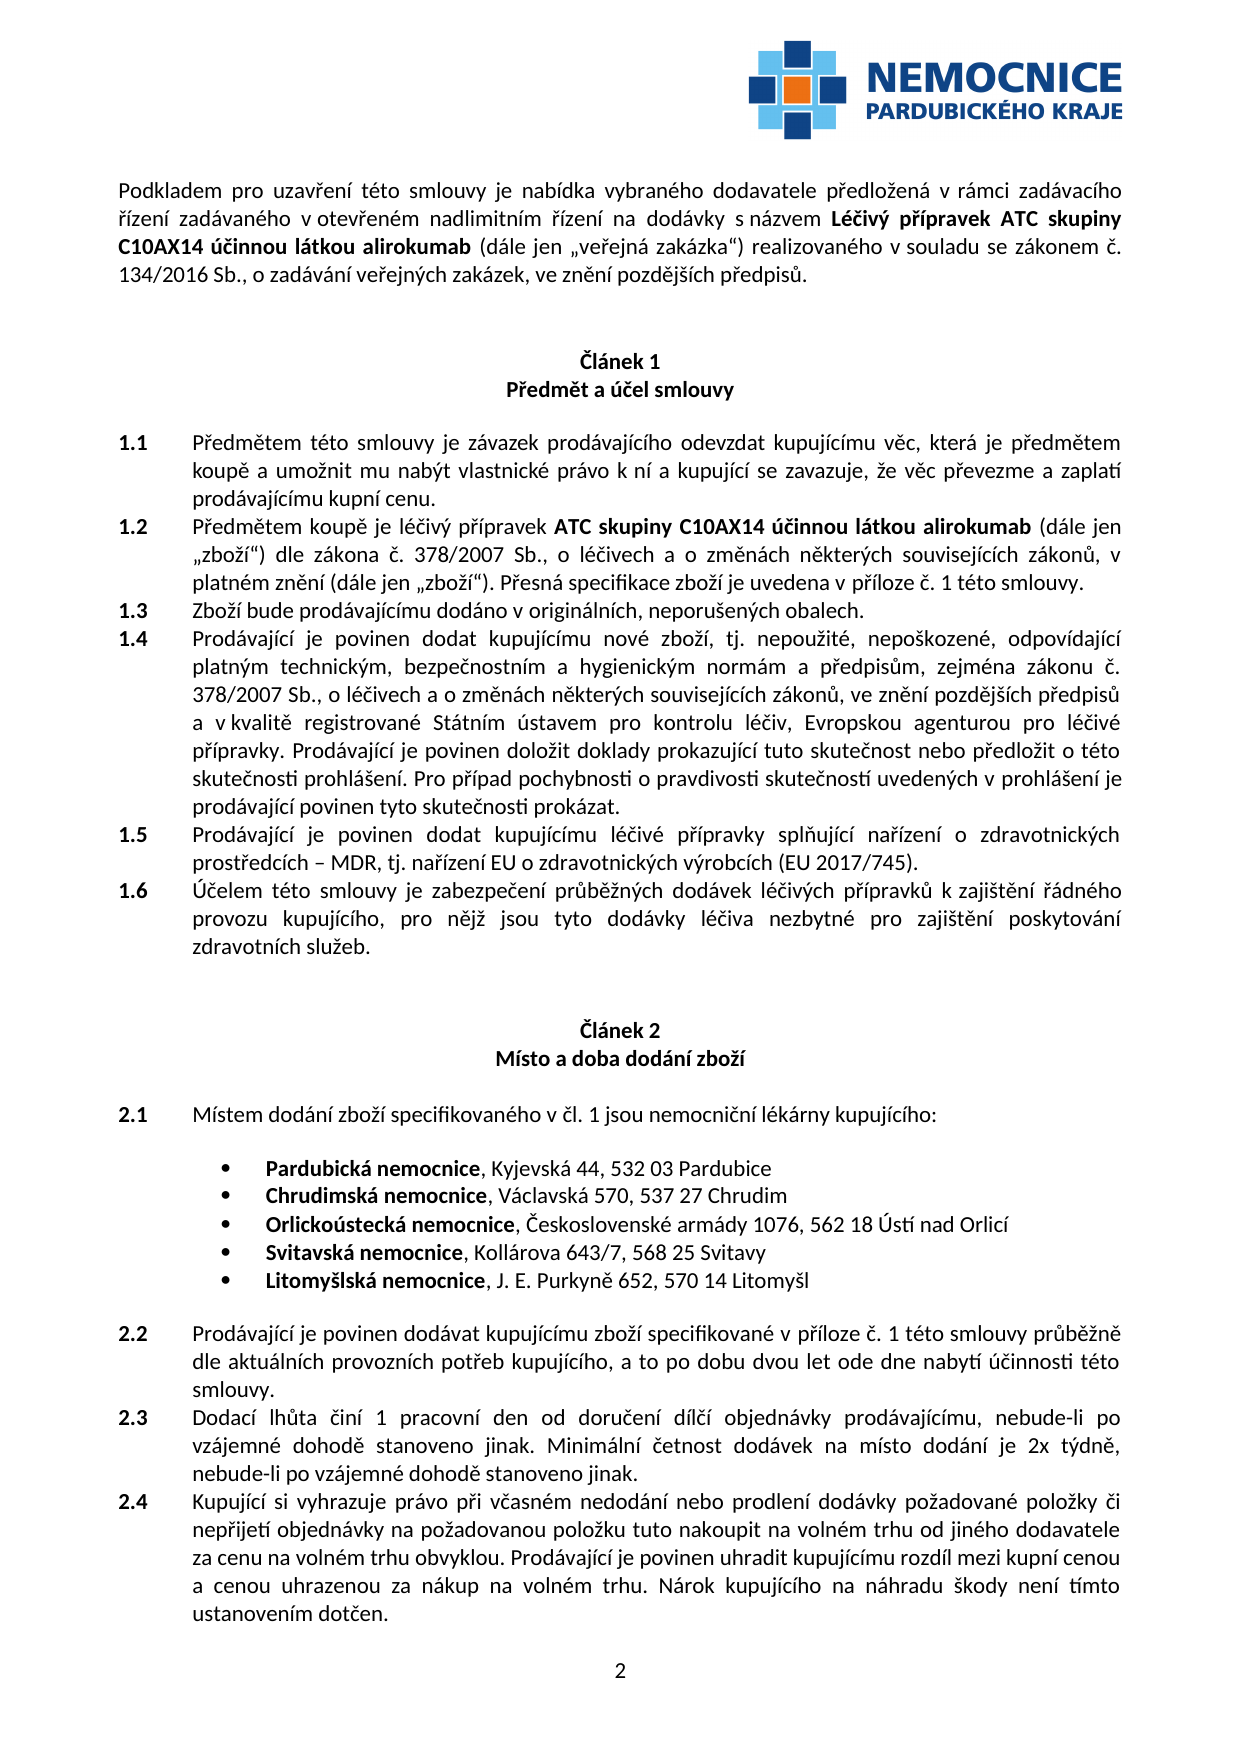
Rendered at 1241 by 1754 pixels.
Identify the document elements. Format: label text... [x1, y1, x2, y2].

text 2.2 Prodávající je povinen dodávat kupujícímu zboží specifikované v příloze č. 1 této smlouvy průběžně dle aktuálních provozních potřeb kupujícího, a to po dobu dvou let ode dne nabytí účinnosti této smlouvy. [118, 1319, 1122, 1403]
list Svitavská nemocnice, Kollárova 643/7, 568 25 Svitavy [193, 1238, 1122, 1266]
text 2.3 Dodací lhůta činí 1 pracovní den od doručení dílčí objednávky prodávajícímu, nebude-li po vzájemné dohodě stanoveno jinak. Minimální četnost dodávek na místo dodání je 2x týdně, nebude-li po vzájemné dohodě stanoveno jinak. [118, 1403, 1122, 1487]
text Předmět a účel smlouvy [118, 375, 1122, 403]
text 1.4 Prodávající je povinen dodat kupujícímu nové zboží, tj. nepoužité, nepoškozené, odpovídající platným technickým, bezpečnostním a hygienickým normám a předpisům, zejména zákonu č. 378/2007 Sb., o léčivech a o změnách některých souvisejících zákonů, ve znění pozdějších předpisů a v kvalitě registrované Státním ústavem pro kontrolu léčiv, Evropskou agenturou pro léčivé přípravky. Prodávající je povinen doložit doklady prokazující tuto skutečnost nebo předložit o této skutečnosti prohlášení. Pro případ pochybnosti o pravdivosti skutečností uvedených v prohlášení je prodávající povinen tyto skutečnosti prokázat. [118, 624, 1122, 820]
text Článek 1 [118, 347, 1122, 375]
list Pardubická nemocnice, Kyjevská 44, 532 03 Pardubice [193, 1154, 1122, 1182]
text 2.1 Místem dodání zboží specifikovaného v čl. 1 jsou nemocniční lékárny kupujícího: [118, 1101, 1122, 1129]
list Orlickoústecká nemocnice, Československé armády 1076, 562 18 Ústí nad Orlicí [193, 1210, 1122, 1238]
text Článek 2 [118, 1017, 1122, 1044]
text 1.5 Prodávající je povinen dodat kupujícímu léčivé přípravky splňující nařízení o zdravotnických prostředcích – MDR, tj. nařízení EU o zdravotnických výrobcích (EU 2017/745). [118, 820, 1122, 876]
text 1.2 Předmětem koupě je léčivý přípravek ATC skupiny C10AX14 účinnou látkou alirokumab (dále jen „zboží“) dle zákona č. 378/2007 Sb., o léčivech a o změnách některých souvisejících zákonů, v platném znění (dále jen „zboží“). Přesná specifikace zboží je uvedena v příloze č. 1 této smlouvy. [118, 512, 1122, 596]
text 1.3 Zboží bude prodávajícímu dodáno v originálních, neporušených obalech. [118, 596, 1122, 624]
list Chrudimská nemocnice, Václavská 570, 537 27 Chrudim [193, 1182, 1122, 1210]
text Podkladem pro uzavření této smlouvy je nabídka vybraného dodavatele předložená v rámci zadávacího řízení zadávaného v otevřeném nadlimitním řízení na dodávky s názvem Léčivý přípravek ATC skupiny C10AX14 účinnou látkou alirokumab (dále jen „veřejná zakázka“) realizovaného v souladu se zákonem č. 134/2016 Sb., o zadávání veřejných zakázek, ve znění pozdějších předpisů. [118, 176, 1122, 288]
subtitle 1.1 Předmětem této smlouvy je závazek prodávajícího odevzdat kupujícímu věc, která je předmětem koupě a umožnit mu nabýt vlastnické právo k ní a kupující se zavazuje, že věc převezme a zaplatí prodávajícímu kupní cenu. [118, 428, 1122, 512]
list Litomyšlská nemocnice, J. E. Purkyně 652, 570 14 Litomyšl [193, 1266, 1122, 1294]
text 1.6 Účelem této smlouvy je zabezpečení průběžných dodávek léčivých přípravků k zajištění řádného provozu kupujícího, pro nějž jsou tyto dodávky léčiva nezbytné pro zajištění poskytování zdravotních služeb. [118, 876, 1122, 961]
text 2.4 Kupující si vyhrazuje právo při včasném nedodání nebo prodlení dodávky požadované položky či nepřijetí objednávky na požadovanou položku tuto nakoupit na volném trhu od jiného dodavatele za cenu na volném trhu obvyklou. Prodávající je povinen uhradit kupujícímu rozdíl mezi kupní cenou a cenou uhrazenou za nákup na volném trhu. Nárok kupujícího na náhradu škody není tímto ustanovením dotčen. [118, 1487, 1122, 1627]
text Místo a doba dodání zboží [118, 1044, 1122, 1073]
picture [747, 40, 1123, 141]
